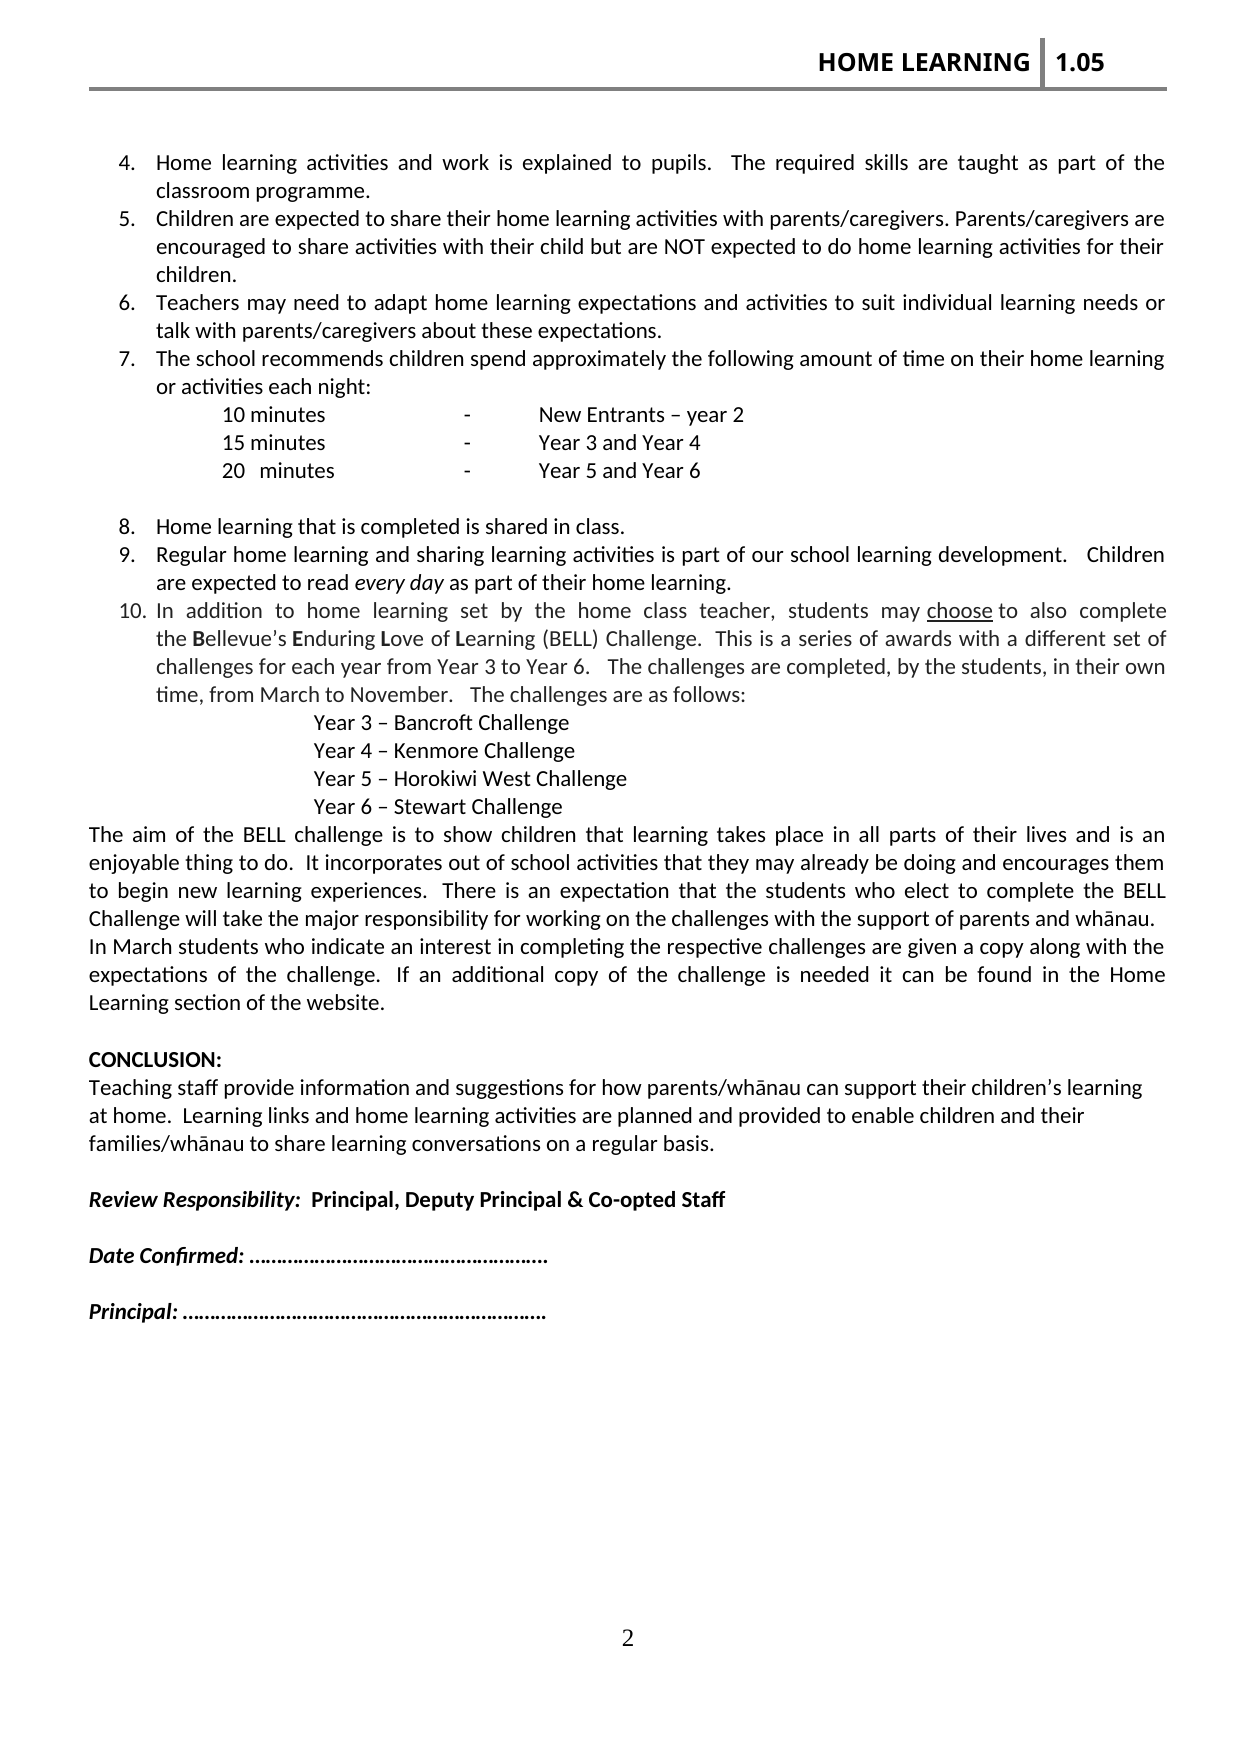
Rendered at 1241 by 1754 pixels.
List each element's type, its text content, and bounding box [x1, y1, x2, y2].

list Teachers may need to adapt home learning expectations and activities to suit individual learning needs or talk with parents/caregivers about these expectations. [118, 288, 1167, 344]
list Home learning activities and work is explained to pupils. The required skills are taught as part of the classroom programme. [118, 148, 1167, 204]
text The aim of the BELL challenge is to show children that learning takes place in all parts of their lives and is an enjoyable thing to do. It incorporates out of school activities that they may already be doing and encourages them to begin new learning experiences. There is an expectation that the students who elect to complete the BELL Challenge will take the major responsibility for working on the challenges with the support of parents and whānau. In March students who indicate an interest in completing the respective challenges are given a copy along with the expectations of the challenge. If an additional copy of the challenge is needed it can be found in the Home Learning section of the website. [89, 820, 1167, 1016]
list Children are expected to share their home learning activities with parents/caregivers. Parents/caregivers are encouraged to share activities with their child but are NOT expected to do home learning activities for their children. [118, 204, 1167, 288]
text Date Confirmed: ………………………………………………. [89, 1241, 1167, 1269]
text Year 4 – Kenmore Challenge [314, 736, 1167, 764]
list In addition to home learning set by the home class teacher, students may choose to also complete the Bellevue’s Enduring Love of Learning (BELL) Challenge. This is a series of awards with a different set of challenges for each year from Year 3 to Year 6. The challenges are completed, by the students, in their own time, from March to November. The challenges are as follows: [118, 596, 1167, 708]
text Year 3 – Bancroft Challenge [314, 708, 1167, 736]
text CONCLUSION: [89, 1045, 1167, 1073]
text Principal: …………………………………………………………. [89, 1297, 1167, 1325]
list Regular home learning and sharing learning activities is part of our school learning development. Children are expected to read every day as part of their home learning. [118, 540, 1167, 596]
list The school recommends children spend approximately the following amount of time on their home learning or activities each night: [118, 344, 1167, 400]
text Year 6 – Stewart Challenge [314, 792, 1167, 820]
list Home learning that is completed is shared in class. [118, 512, 1167, 540]
text Teaching staff provide information and suggestions for how parents/whānau can support their children’s learning at home. Learning links and home learning activities are planned and provided to enable children and their families/whānau to share learning conversations on a regular basis. [89, 1073, 1167, 1157]
text Year 5 – Horokiwi West Challenge [314, 764, 1167, 792]
text 10 minutes - New Entrants – year 2 [222, 400, 1167, 428]
text 15 minutes - Year 3 and Year 4 [222, 428, 1167, 456]
list minutes - Year 5 and Year 6 [222, 456, 1167, 484]
text Review Responsibility: Principal, Deputy Principal & Co-opted Staff [89, 1185, 1167, 1213]
